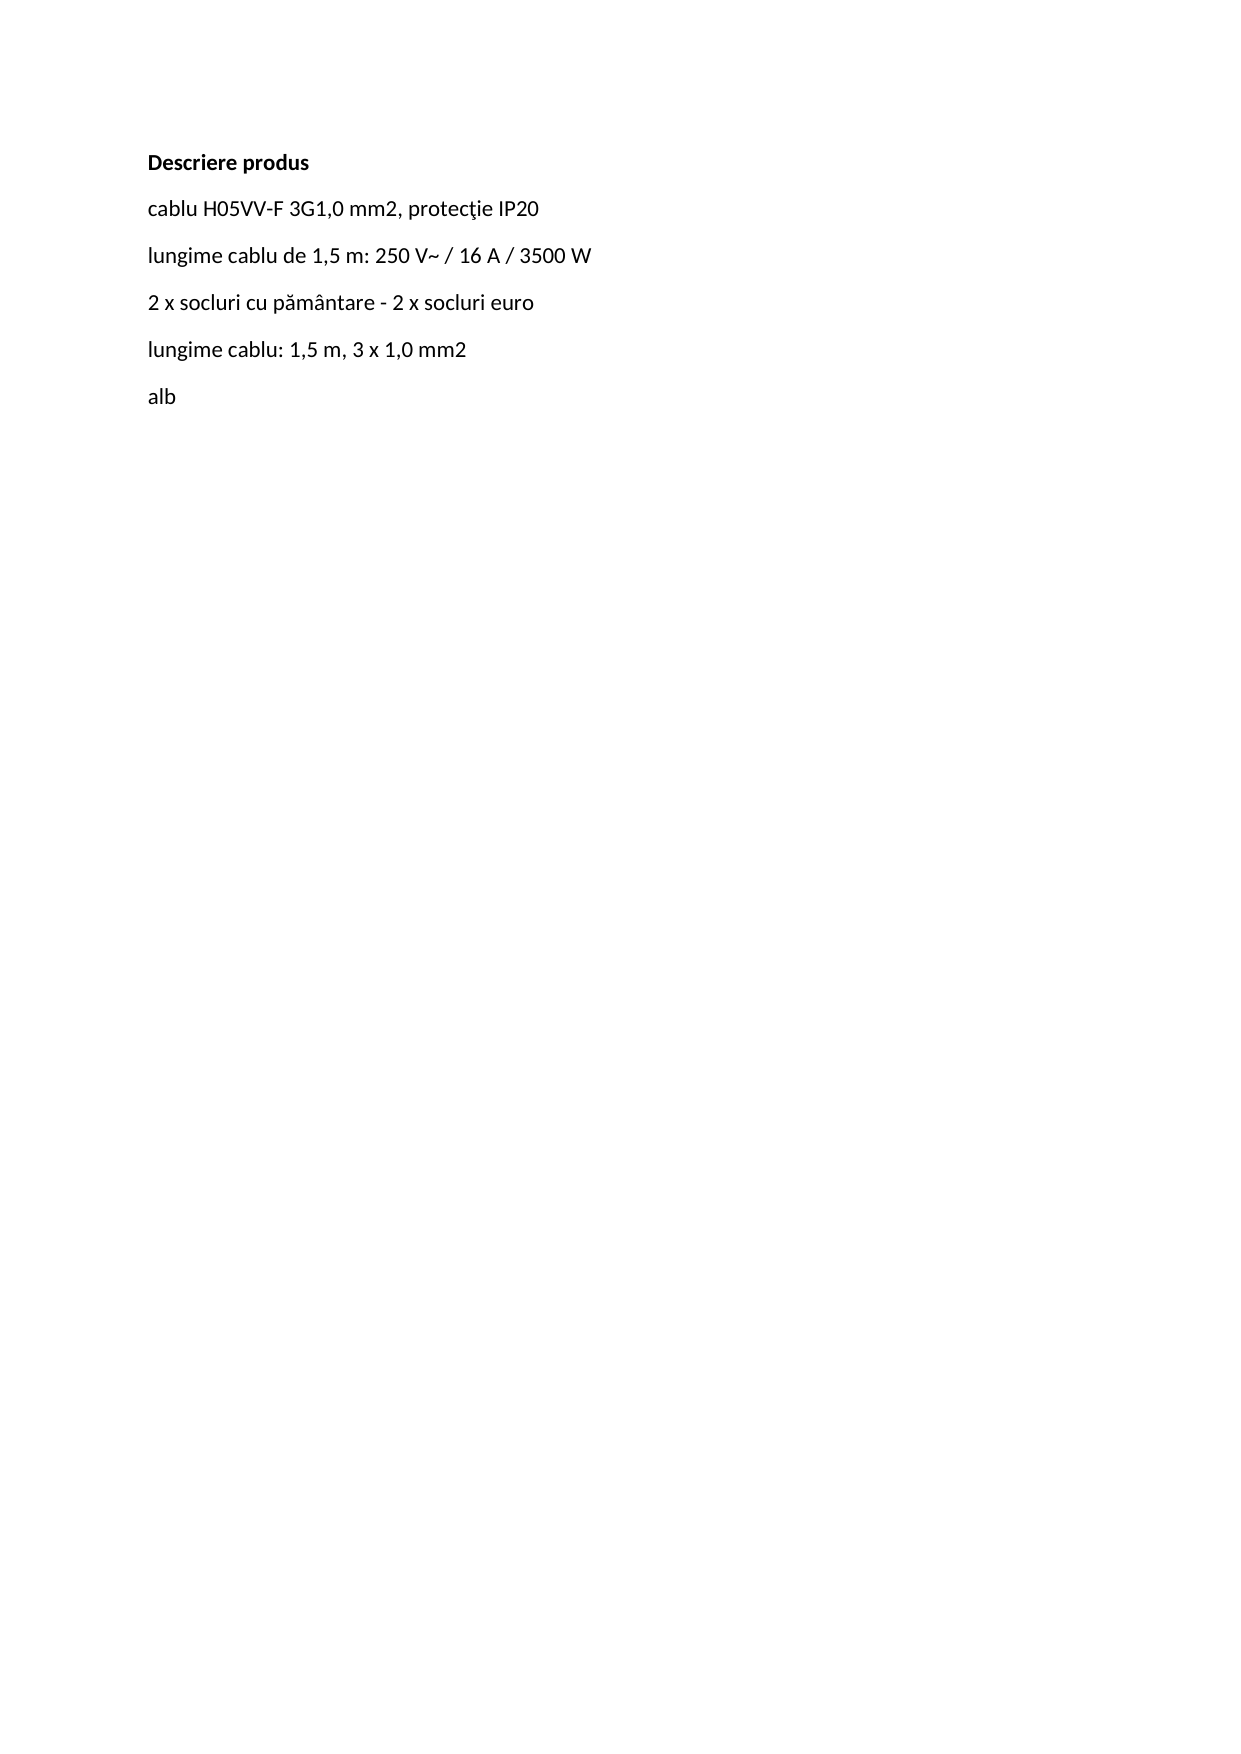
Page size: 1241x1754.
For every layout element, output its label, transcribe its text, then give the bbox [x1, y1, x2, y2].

text Descriere produs [148, 148, 1093, 176]
text lungime cablu: 1,5 m, 3 x 1,0 mm2 [148, 335, 1093, 363]
text cablu H05VV-F 3G1,0 mm2, protecţie IP20 [148, 194, 1093, 222]
text alb [148, 382, 1093, 410]
text 2 x socluri cu pământare - 2 x socluri euro [148, 288, 1093, 316]
text lungime cablu de 1,5 m: 250 V~ / 16 A / 3500 W [148, 241, 1093, 269]
